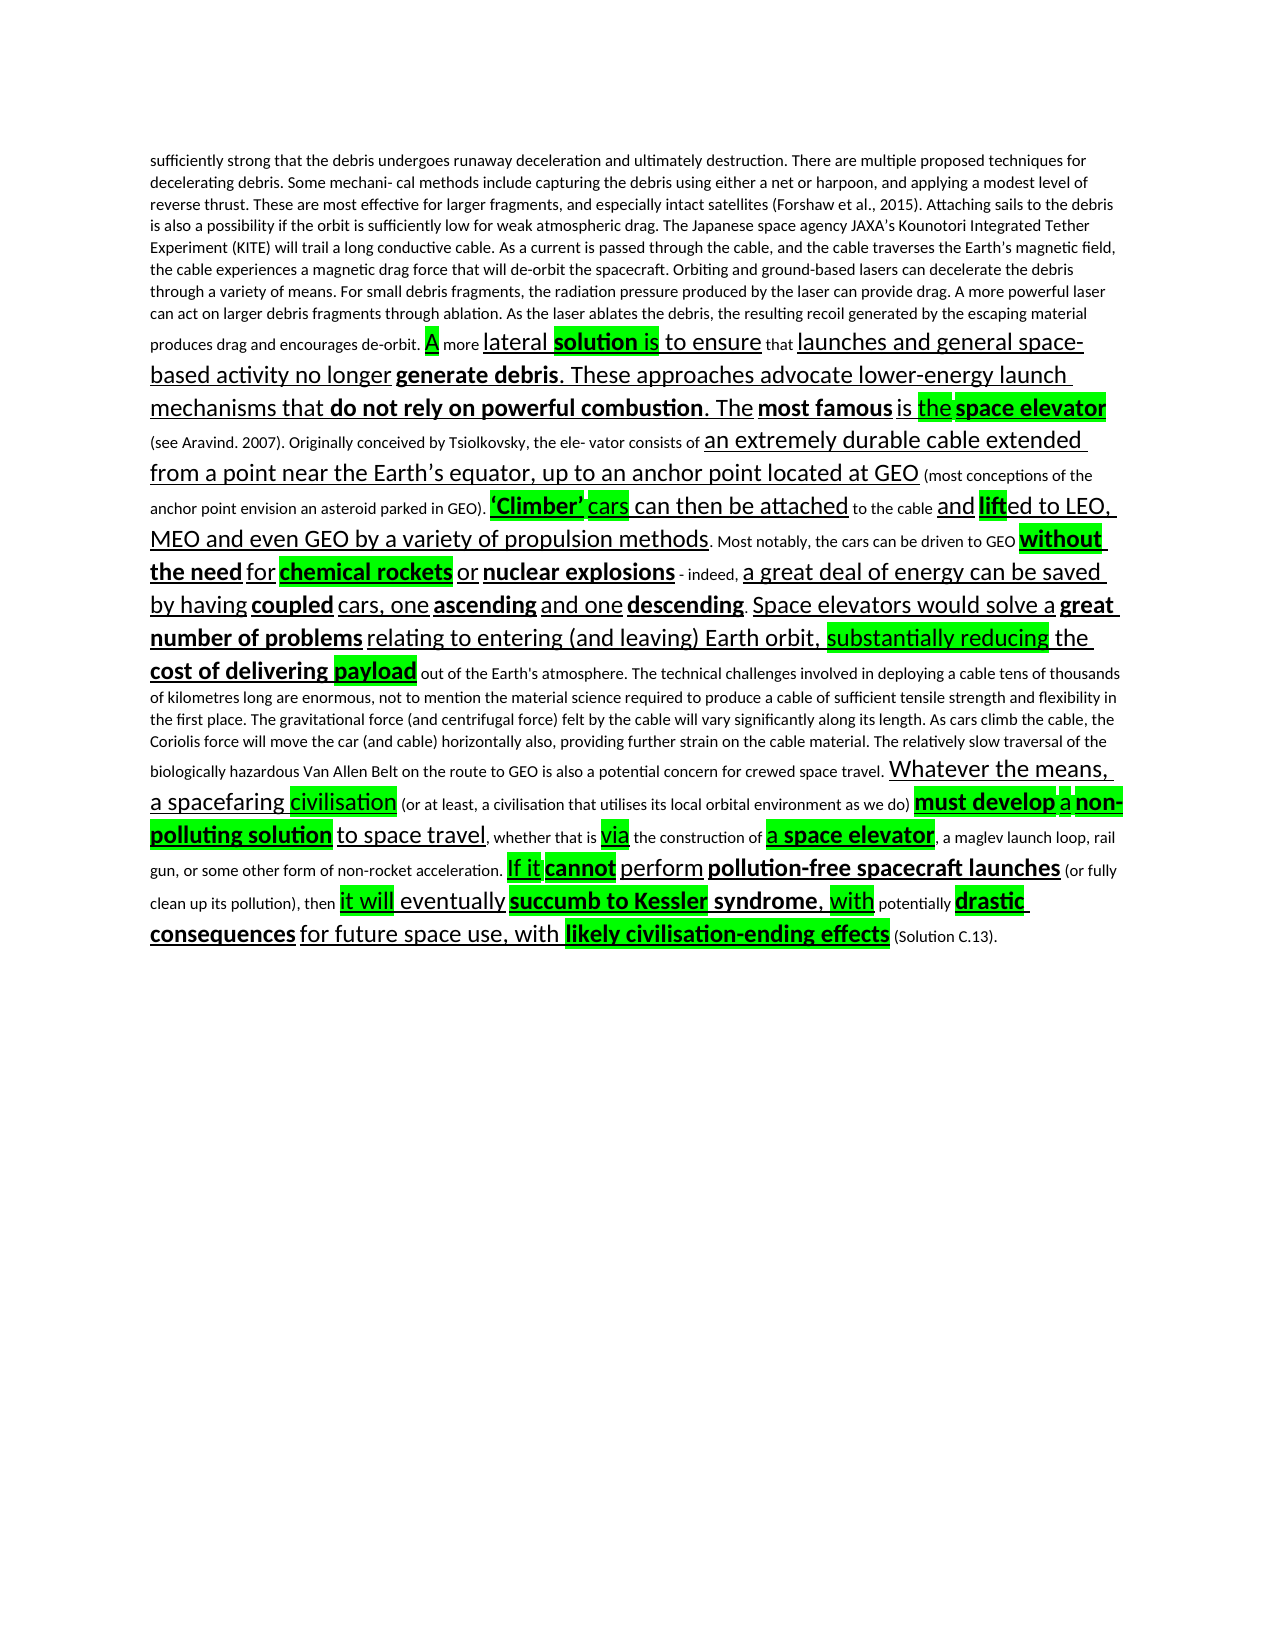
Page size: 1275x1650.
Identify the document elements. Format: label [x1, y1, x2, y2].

text [150, 150, 1125, 949]
